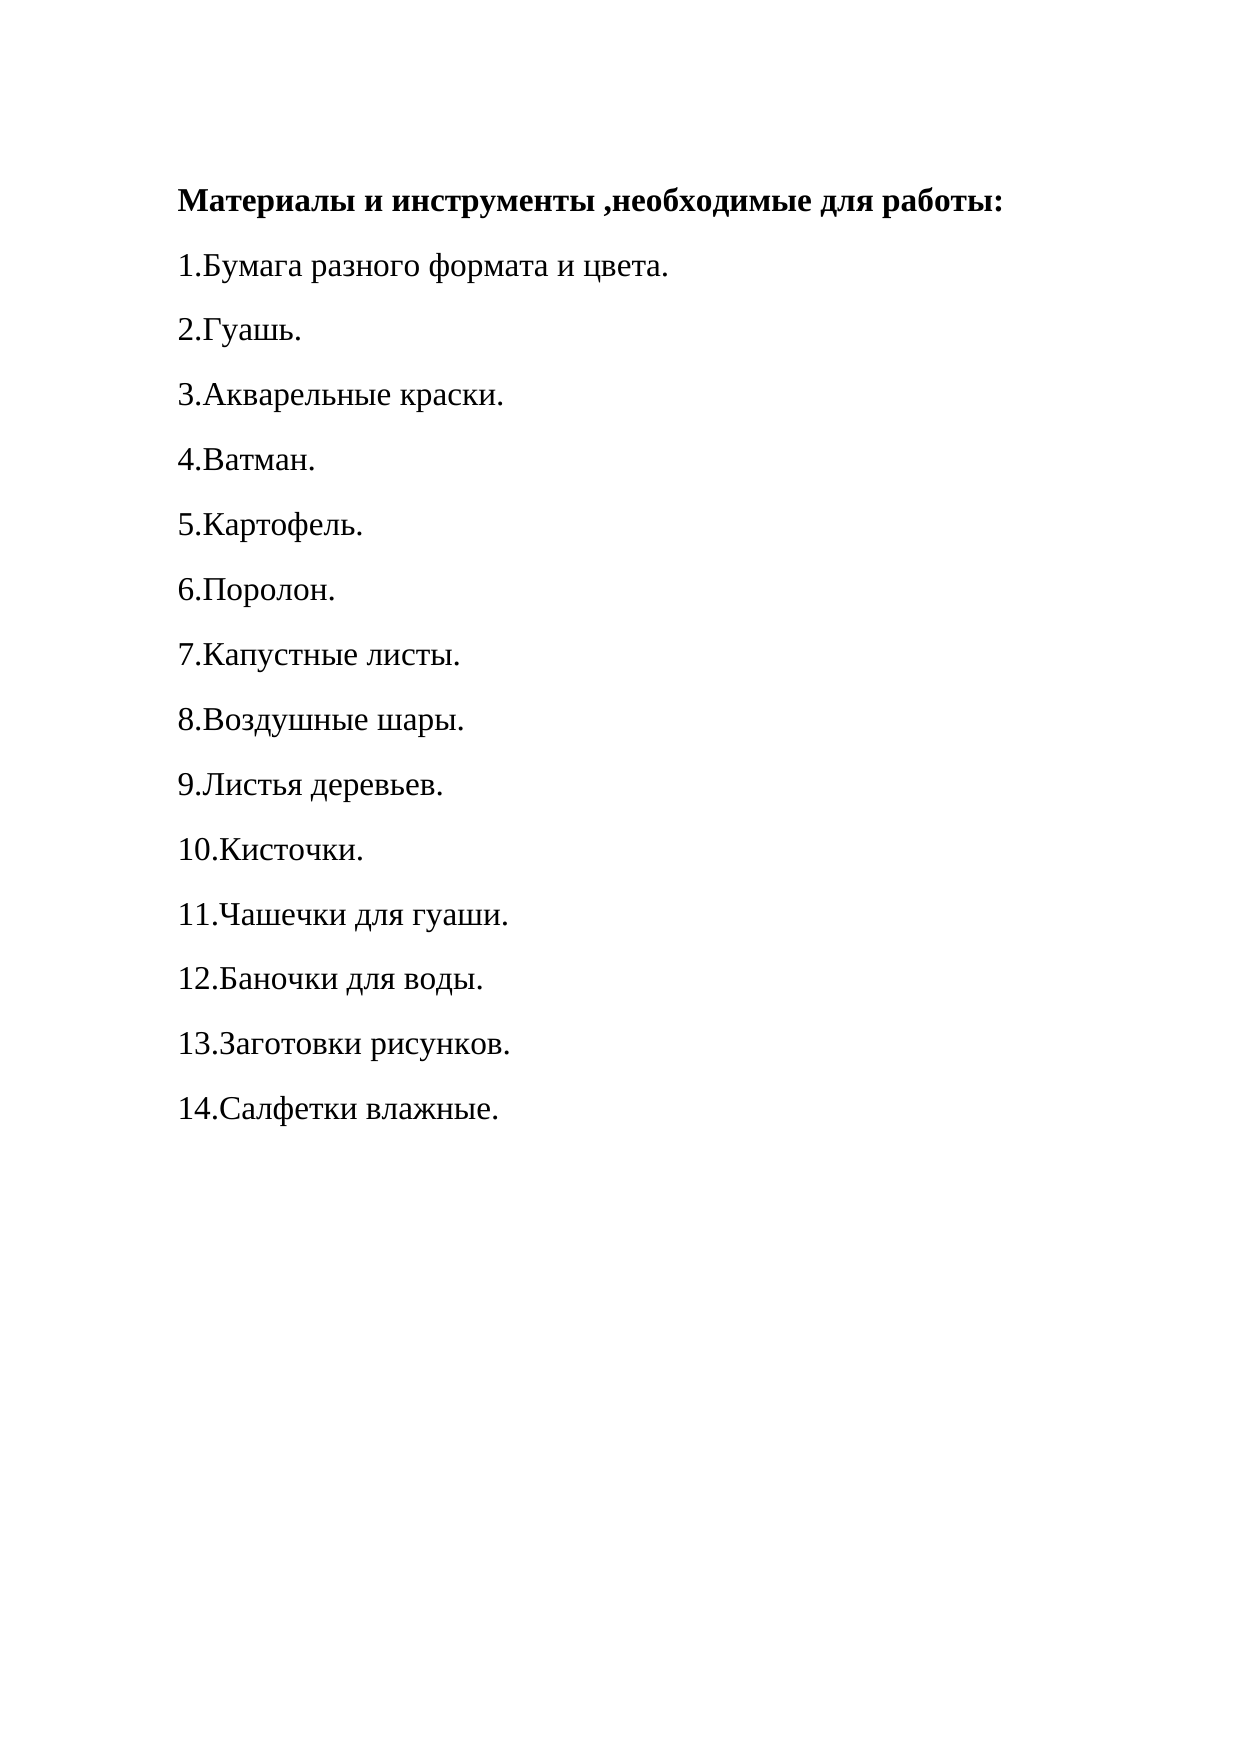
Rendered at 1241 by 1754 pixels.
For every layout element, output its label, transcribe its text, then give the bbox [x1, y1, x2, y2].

text 6.Поролон. [177, 569, 1152, 608]
text 5.Картофель. [177, 504, 1152, 543]
text Материалы и инструменты ,необходимые для работы: [177, 180, 1152, 218]
text 14.Салфетки влажные. [177, 1088, 1152, 1127]
text 10.Кисточки. [177, 829, 1152, 867]
text 4.Ватман. [177, 439, 1152, 478]
text 8.Воздушные шары. [177, 699, 1152, 737]
text 7.Капустные листы. [177, 634, 1152, 672]
text 13.Заготовки рисунков. [177, 1023, 1152, 1062]
text 2.Гуашь. [177, 310, 1152, 348]
text 12.Баночки для воды. [177, 959, 1152, 997]
text 9.Листья деревьев. [177, 764, 1152, 802]
text 3.Акварельные краски. [177, 374, 1152, 413]
text 11.Чашечки для гуаши. [177, 894, 1152, 932]
text 1.Бумага разного формата и цвета. [177, 245, 1152, 283]
